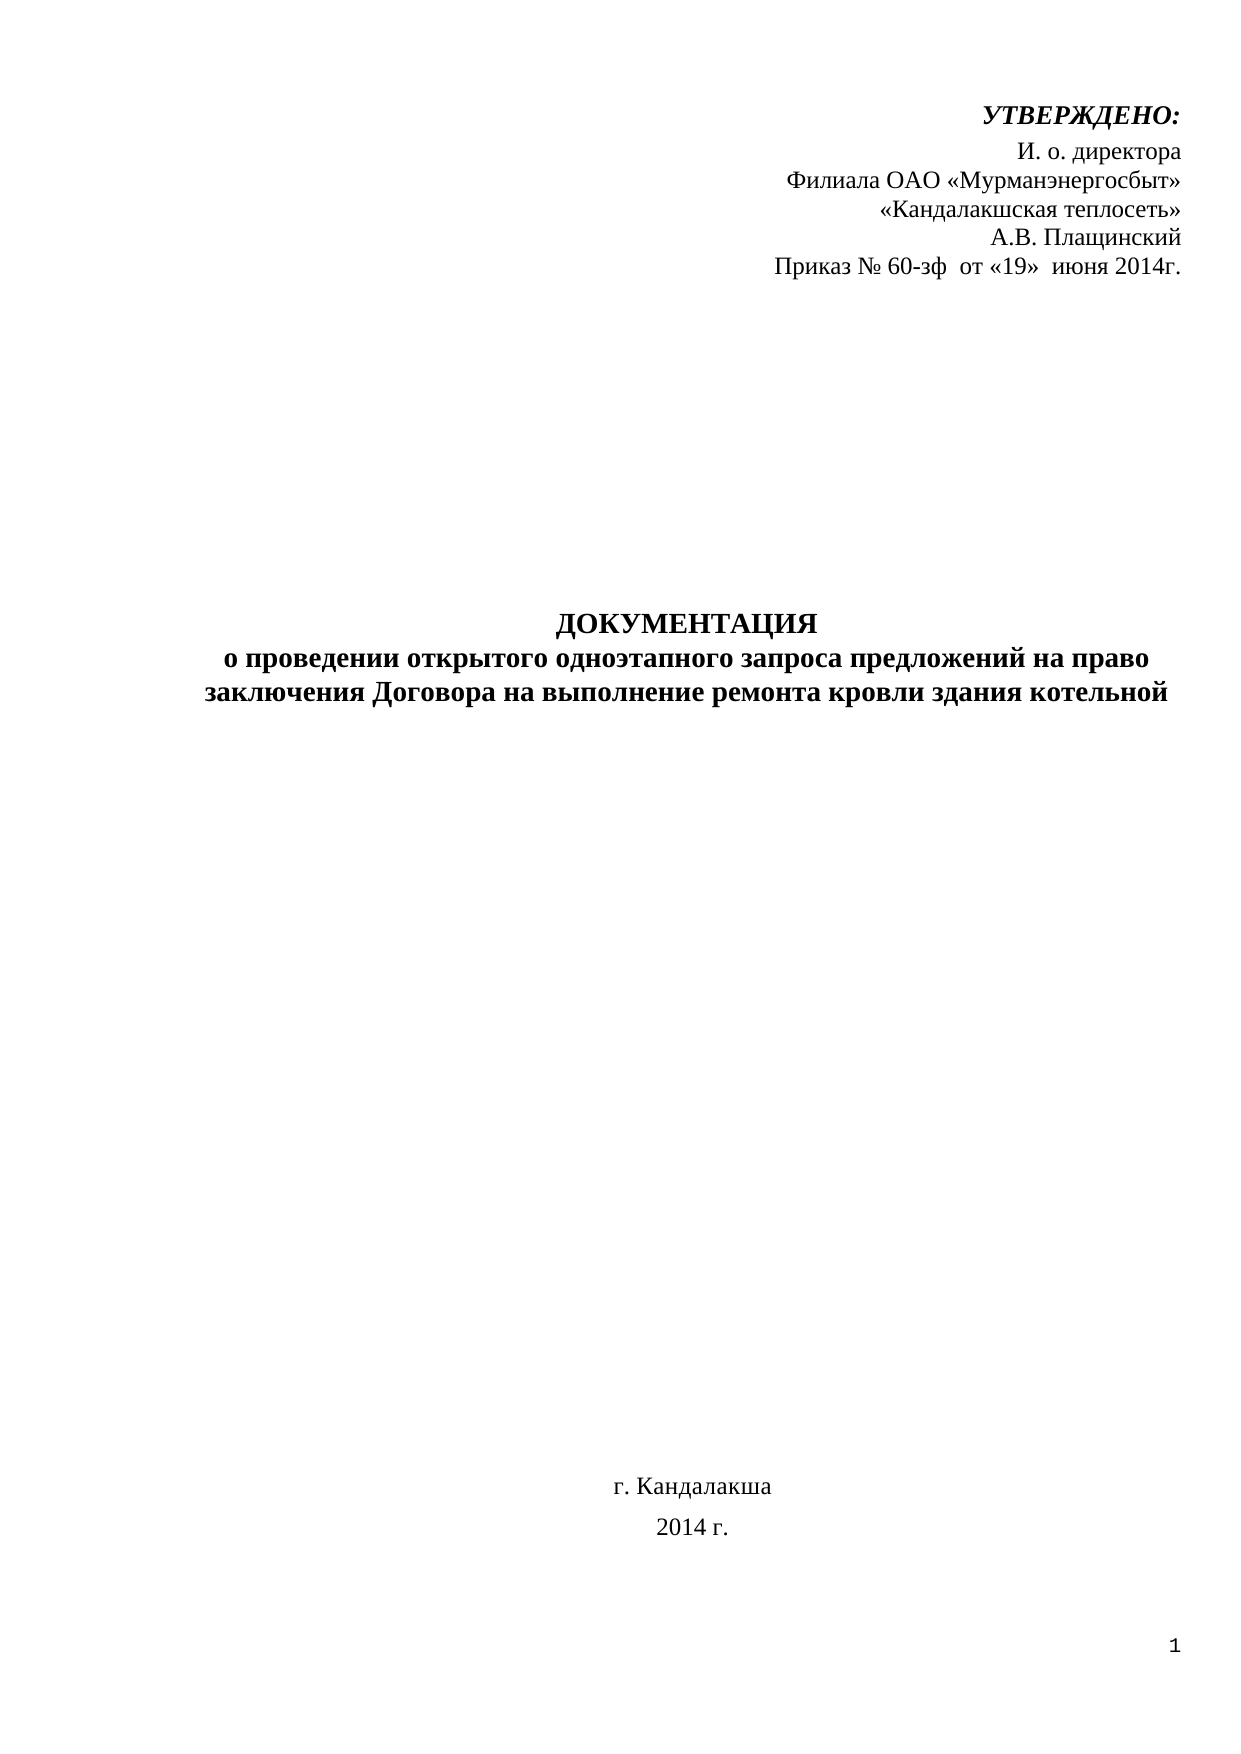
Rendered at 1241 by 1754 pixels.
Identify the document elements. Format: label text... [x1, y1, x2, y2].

text И. о. директора [133, 136, 1181, 165]
text ДОКУМЕНТАЦИЯ [133, 607, 1181, 640]
text 2014 г. [474, 1512, 852, 1541]
subtitle УТВЕРЖДЕНО: [359, 99, 1181, 130]
text А.В. Плащинский [133, 222, 1181, 251]
text заключения Договора на выполнение ремонта кровли здания котельной [133, 674, 1181, 708]
text о проведении открытого одноэтапного запроса предложений на право [133, 640, 1181, 674]
text г. Кандалакша [474, 1471, 852, 1500]
text Филиала ОАО «Мурманэнергосбыт» [133, 165, 1181, 194]
text Приказ № 60-зф от «19» июня 2014г. [133, 251, 1181, 280]
text «Кандалакшская теплосеть» [133, 194, 1181, 222]
